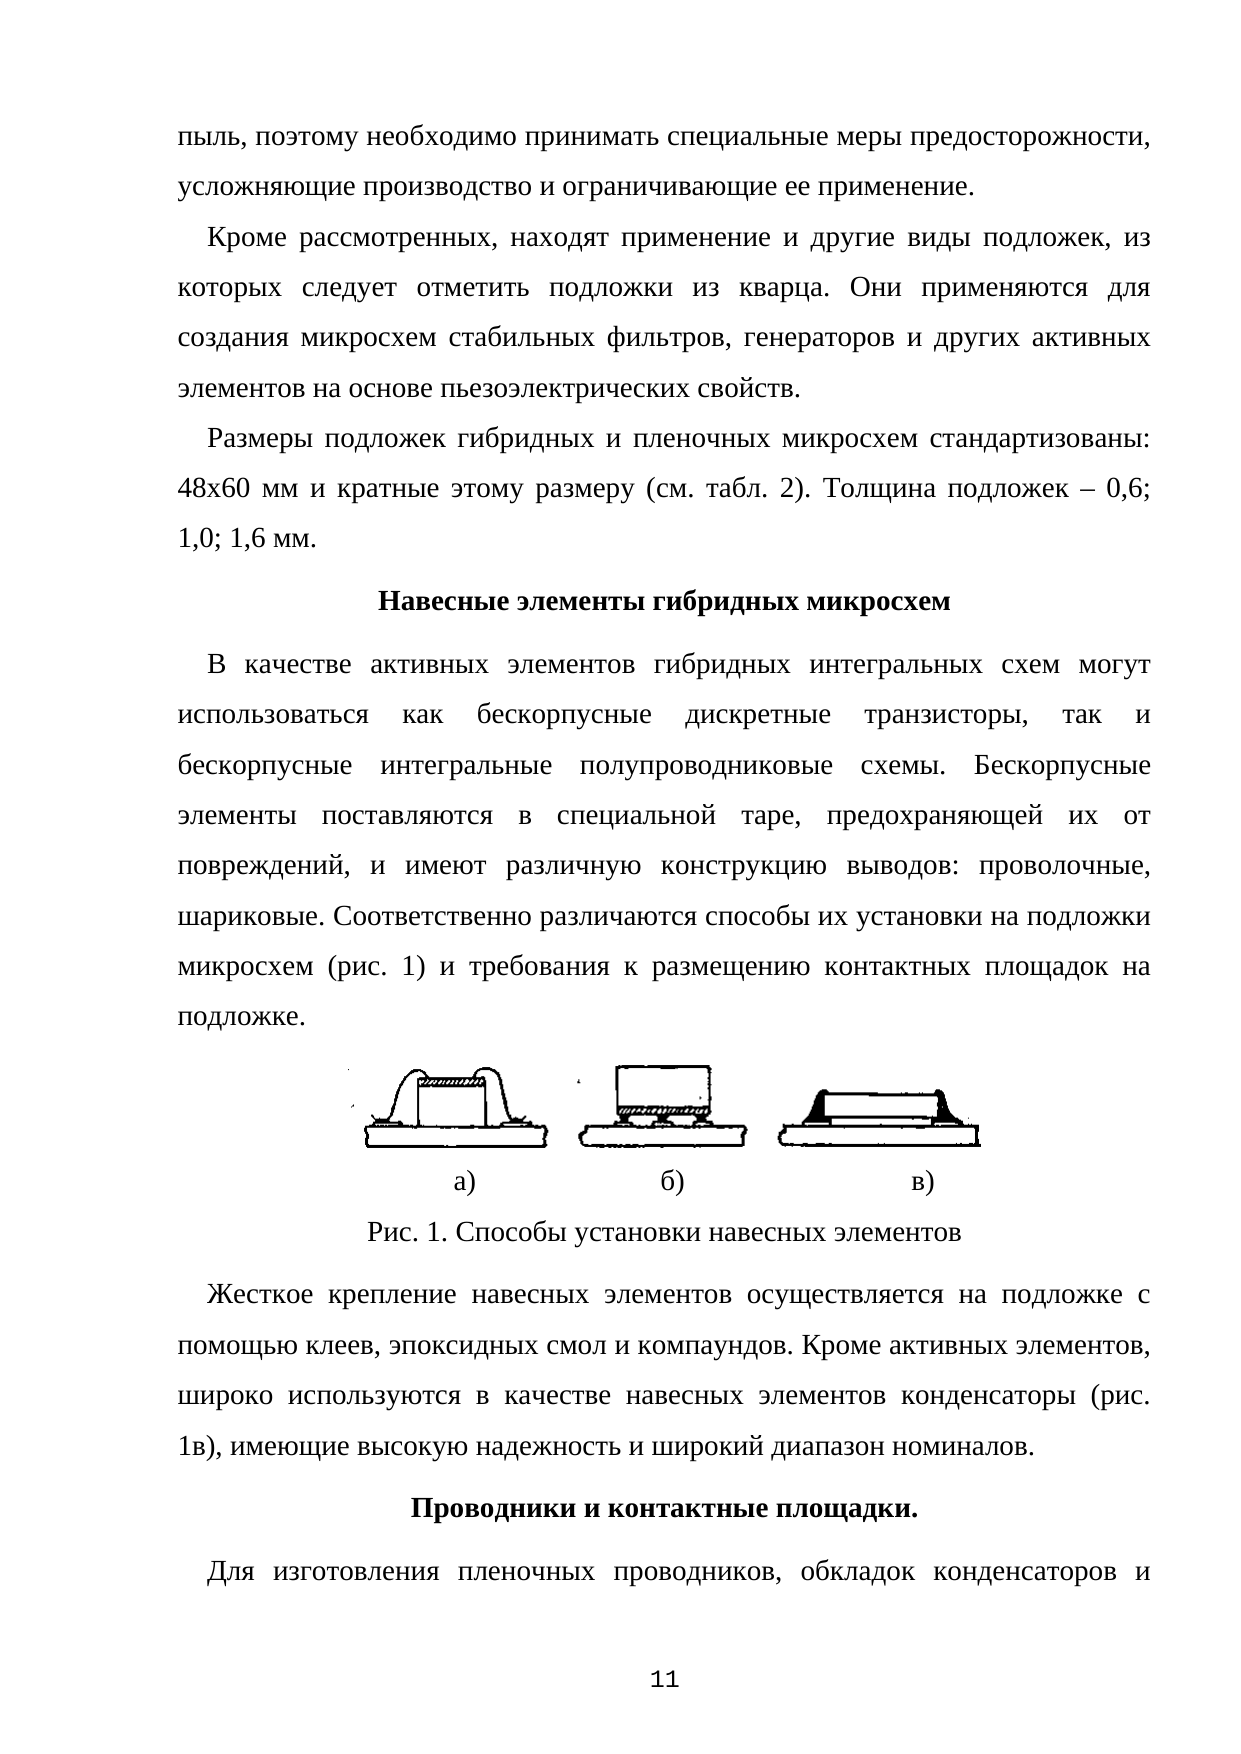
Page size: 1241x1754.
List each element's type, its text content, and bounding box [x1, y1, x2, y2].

text а) б) в) [236, 1163, 1152, 1197]
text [177, 118, 1152, 202]
text Рис. 1. Способы установки навесных элементов [177, 1214, 1152, 1247]
text Размеры подложек гибридных и пленочных микросхем стандартизованы: 48x60 мм и кратные этому размеру (см. табл. 2). Толщина подложек – 0,6; 1,0; 1,6 мм. [177, 420, 1152, 554]
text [177, 1553, 1152, 1587]
text Кроме рассмотренных, находят применение и другие виды подложек, из которых следует отметить подложки из кварца. Они применяются для создания микросхем стабильных фильтров, генераторов и других активных элементов на основе пьезоэлектрических свойств. [177, 219, 1152, 403]
text В качестве активных элементов гибридных интегральных схем могут использоваться как бескорпусные дискретные транзисторы, так и бескорпусные интегральные полупроводниковые схемы. Бескорпусные элементы поставляются в специальной таре, предохраняющей их от повреждений, и имеют различную конструкцию выводов: проволочные, шариковые. Соответственно различаются способы их установки на подложки микросхем (рис. 1) и требования к размещению контактных площадок на подложке. [177, 646, 1152, 1032]
text Жесткое крепление навесных элементов осуществляется на подложке с помощью клеев, эпоксидных смол и компаундов. Кроме активных элементов, широко используются в качестве навесных элементов конденсаторы (рис. 1в), имеющие высокую надежность и широкий диапазон номиналов. [177, 1277, 1152, 1461]
text Навесные элементы гибридных микросхем [177, 583, 1152, 617]
text Проводники и контактные площадки. [177, 1490, 1152, 1524]
